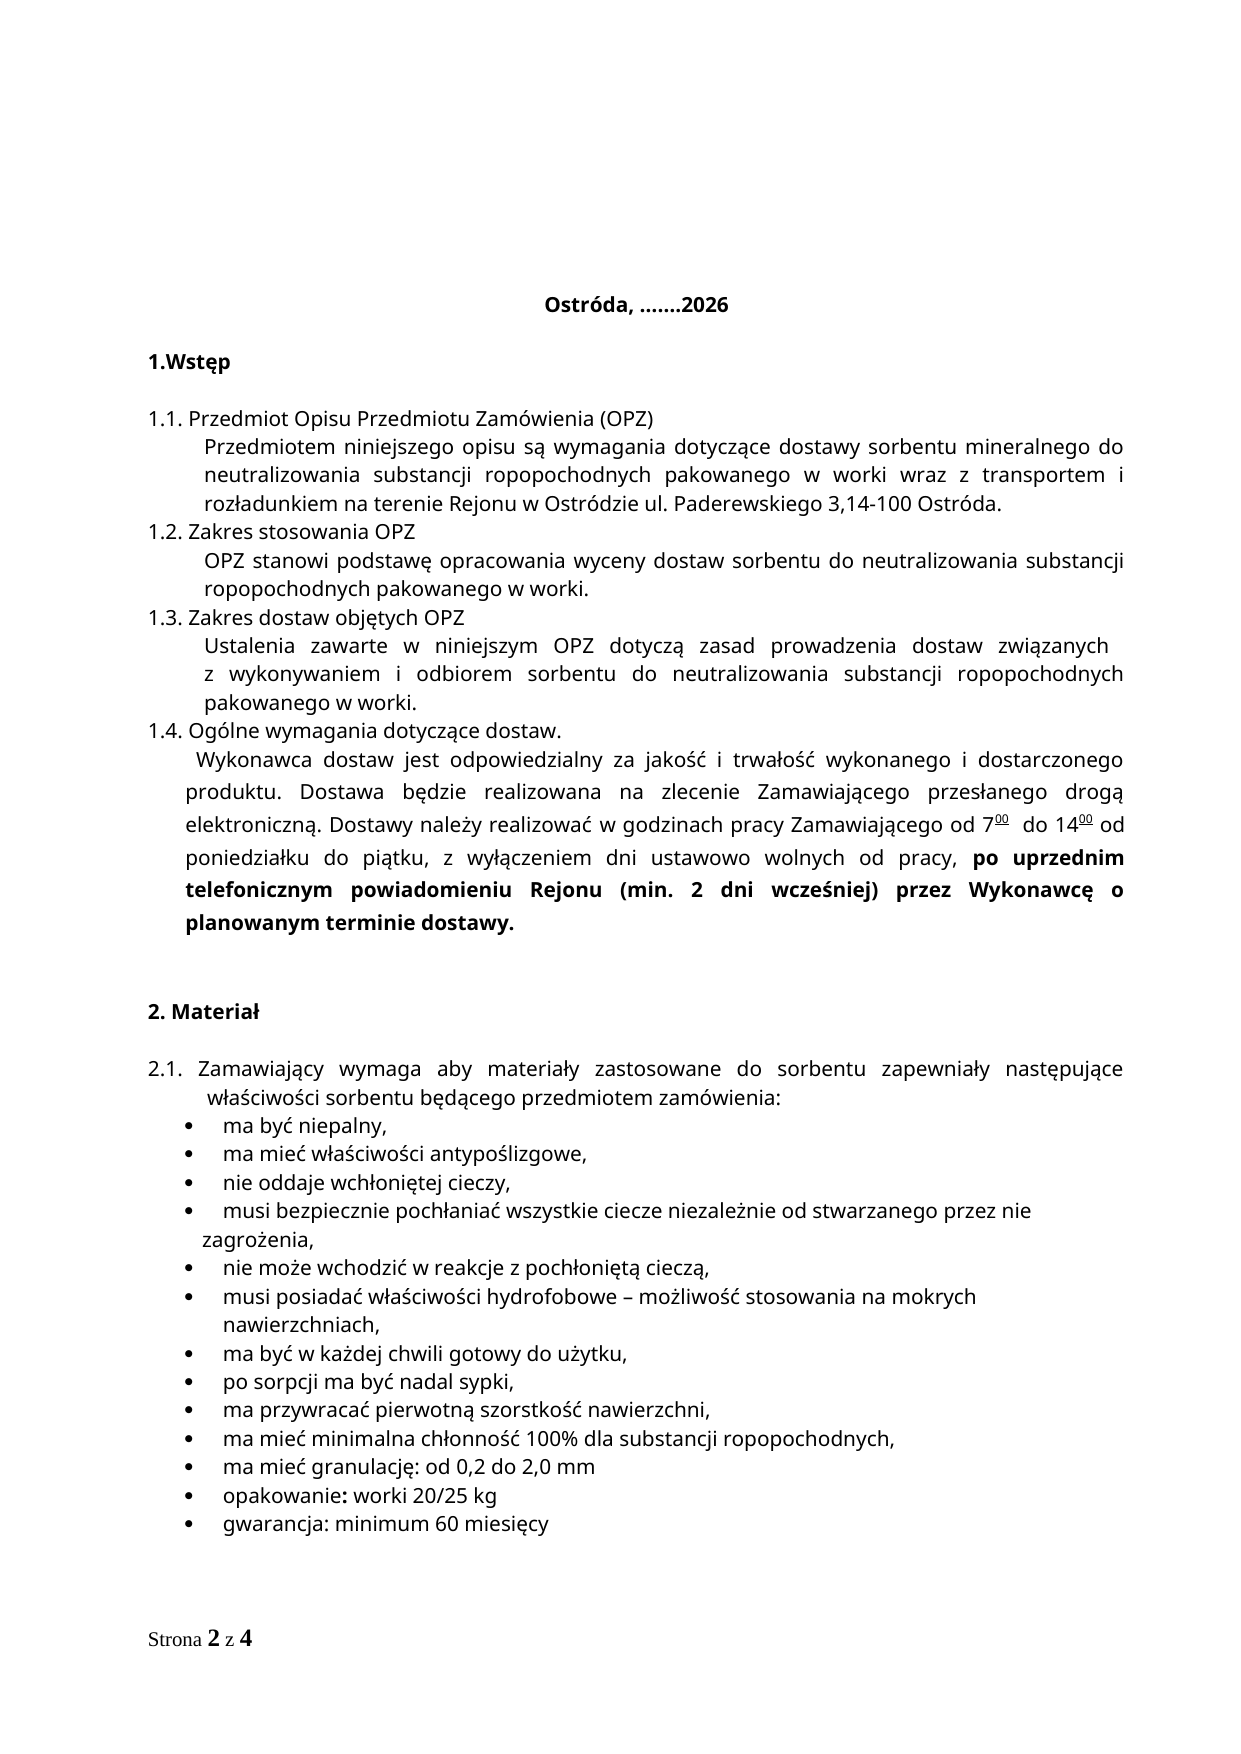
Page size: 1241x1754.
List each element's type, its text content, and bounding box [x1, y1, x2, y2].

text OPZ stanowi podstawę opracowania wyceny dostaw sorbentu do neutralizowania substancji ropopochodnych pakowanego w worki. [204, 546, 1125, 603]
list nie może wchodzić w reakcje z pochłoniętą cieczą, [185, 1253, 1125, 1282]
list ma być w każdej chwili gotowy do użytku, [185, 1339, 1125, 1367]
text 1.2. Zakres stosowania OPZ [148, 517, 1125, 546]
list opakowanie: worki 20/25 kg [185, 1481, 1125, 1509]
text 1.4. Ogólne wymagania dotyczące dostaw. [148, 716, 1125, 745]
text Ustalenia zawarte w niniejszym OPZ dotyczą zasad prowadzenia dostaw związanych z wykonywaniem i odbiorem sorbentu do neutralizowania substancji ropopochodnych pakowanego w worki. [204, 631, 1125, 716]
text Przedmiotem niniejszego opisu są wymagania dotyczące dostawy sorbentu mineralnego do neutralizowania substancji ropopochodnych pakowanego w worki wraz z transportem i rozładunkiem na terenie Rejonu w Ostródzie ul. Paderewskiego 3,14-100 Ostróda. [204, 432, 1125, 517]
text 2. Materiał [148, 997, 1125, 1026]
list ma mieć granulację: od 0,2 do 2,0 mm [185, 1452, 1125, 1481]
list musi bezpiecznie pochłaniać wszystkie ciecze niezależnie od stwarzanego przez nie [185, 1196, 1125, 1225]
text 1.3. Zakres dostaw objętych OPZ [148, 603, 1125, 631]
list ma być niepalny, [185, 1111, 1125, 1139]
list ma mieć właściwości antypoślizgowe, [185, 1139, 1125, 1168]
text Wykonawca dostaw jest odpowiedzialny za jakość i trwałość wykonanego i dostarczonego produktu. Dostawa będzie realizowana na zlecenie Zamawiającego przesłanego drogą elektroniczną. Dostawy należy realizować w godzinach pracy Zamawiającego od 700 do 1400 od poniedziałku do piątku, z wyłączeniem dni ustawowo wolnych od pracy, po uprzednim telefonicznym powiadomieniu Rejonu (min. 2 dni wcześniej) przez Wykonawcę o planowanym terminie dostawy. [185, 745, 1125, 936]
text Ostróda, …….2026 [148, 290, 1125, 318]
text zagrożenia, [148, 1225, 1125, 1253]
list ma mieć minimalna chłonność 100% dla substancji ropopochodnych, [185, 1424, 1125, 1452]
text 1.1. Przedmiot Opisu Przedmiotu Zamówienia (OPZ) [148, 404, 1125, 432]
list po sorpcji ma być nadal sypki, [185, 1367, 1125, 1396]
list nie oddaje wchłoniętej cieczy, [185, 1168, 1125, 1196]
text 1.Wstęp [148, 347, 1125, 375]
text 2.1. Zamawiający wymaga aby materiały zastosowane do sorbentu zapewniały następujące właściwości sorbentu będącego przedmiotem zamówienia: [148, 1054, 1125, 1111]
list gwarancja: minimum 60 miesięcy [185, 1509, 1125, 1538]
list ma przywracać pierwotną szorstkość nawierzchni, [185, 1396, 1125, 1424]
list musi posiadać właściwości hydrofobowe – możliwość stosowania na mokrych nawierzchniach, [185, 1282, 1125, 1339]
